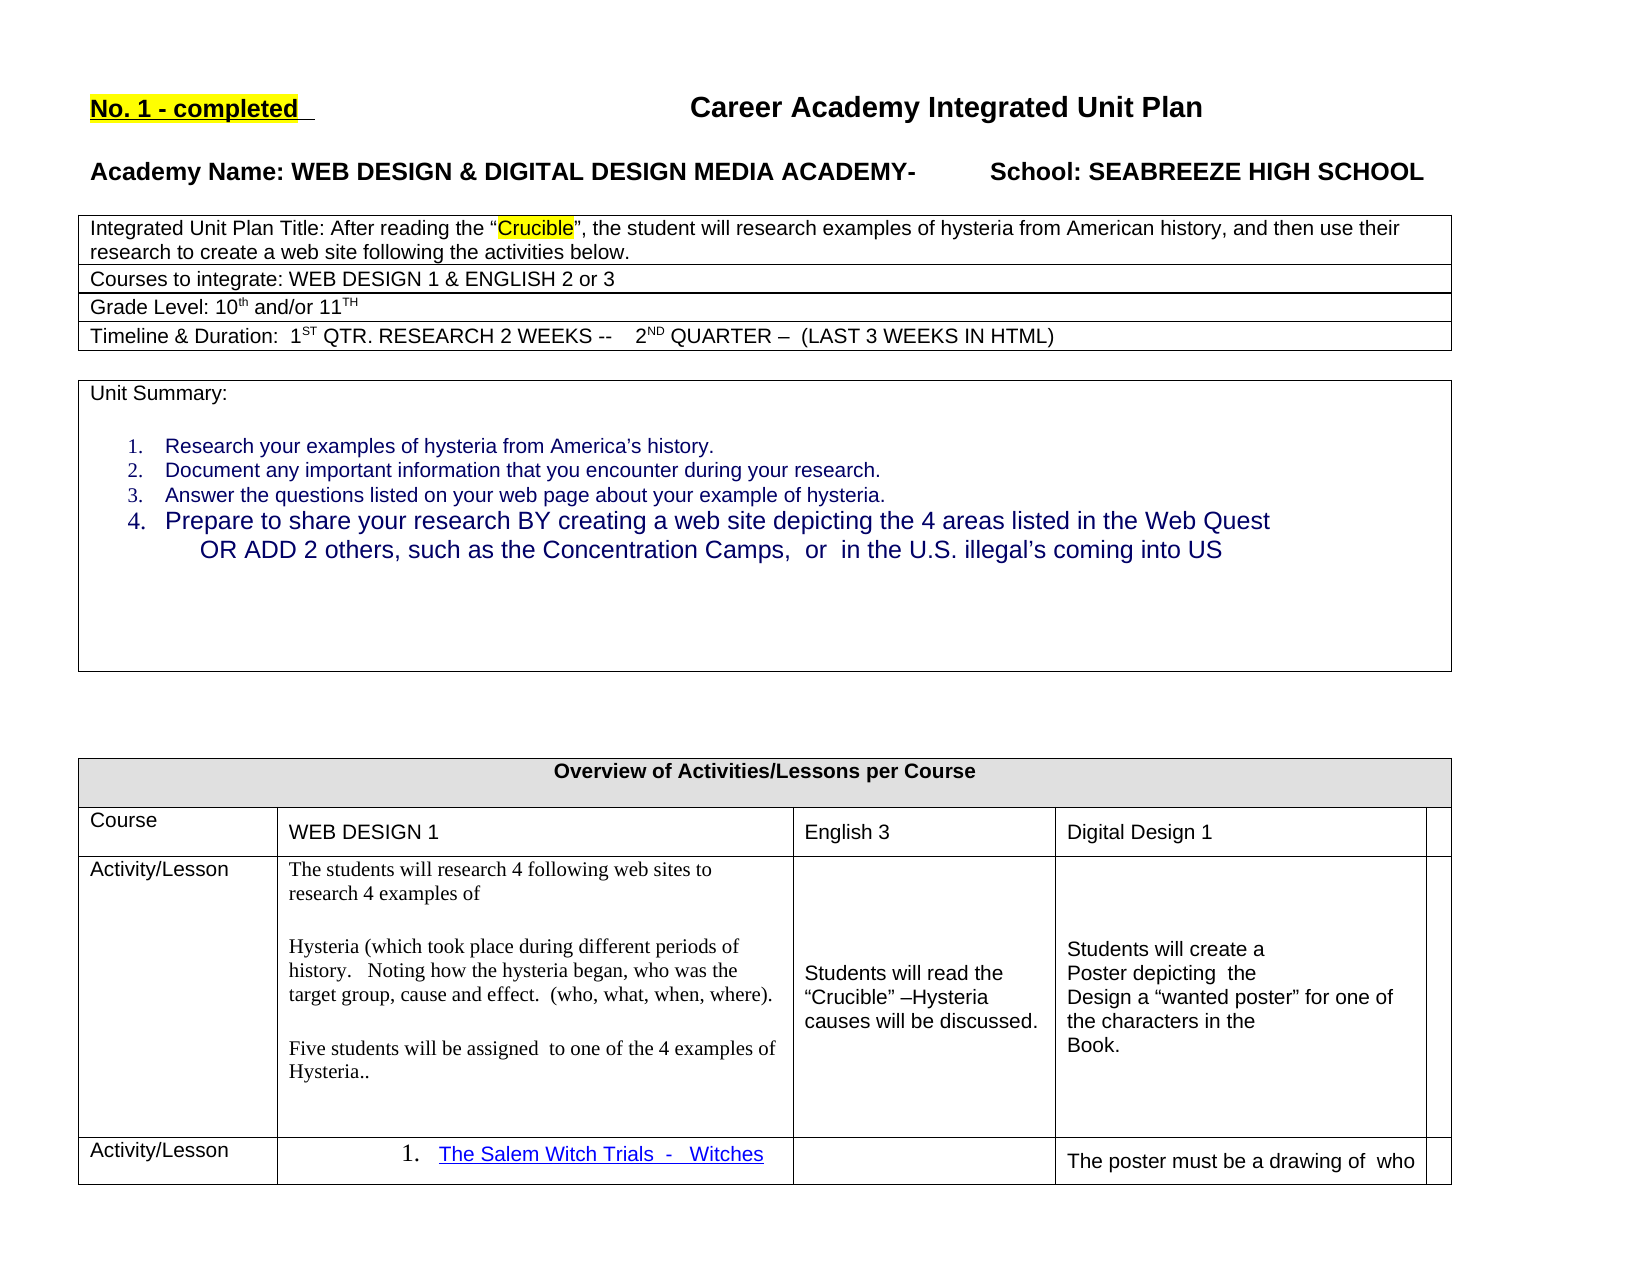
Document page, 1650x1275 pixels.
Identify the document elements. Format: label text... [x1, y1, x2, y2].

table_header Overview of Activities/Lessons per Course [79, 759, 1451, 807]
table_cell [1056, 1138, 1426, 1184]
table_cell Grade Level: 10th and/or 11TH [79, 294, 1451, 321]
table_cell English 3 [794, 808, 1055, 856]
table_header Integrated Unit Plan Title: After reading the “Crucible”, the student will research examples of hysteria from American history, and then use their research to create a web site following the activities below. [79, 216, 1451, 263]
table_cell Activity/Lesson [79, 1138, 277, 1184]
table_cell [1427, 808, 1451, 856]
table_cell [794, 1138, 1055, 1184]
table_cell The students will research 4 following web sites to research 4 examples of Hysteria (which took place during different periods of history. Noting how the hysteria began, who was the target group, cause and effect. (who, what, when, where). Five students will be assigned to one of the 4 examples of Hysteria.. [278, 857, 793, 1137]
table_cell [1427, 857, 1451, 1137]
text No. 1 - completed Career Academy Integrated Unit Plan [90, 90, 1560, 123]
table_header Unit Summary: Research your examples of hysteria from America’s history. Document any important information that you encounter during your research. Answer the questions listed on your web page about your example of hysteria. Prepare to share your research BY creating a web site depicting the 4 areas listed in the Web Quest OR ADD 2 others, such as the Concentration Camps, or in the U.S. illegal’s coming into US [79, 381, 1451, 671]
text Academy Name: WEB DESIGN & DIGITAL DESIGN MEDIA ACADEMY- School: SEABREEZE HIGH SCHOOL [90, 157, 1560, 186]
table_cell Activity/Lesson [79, 857, 277, 1137]
table_cell Courses to integrate: WEB DESIGN 1 & ENGLISH 2 or 3 [79, 265, 1451, 292]
table_cell Students will read the “Crucible” –Hysteria causes will be discussed. [794, 857, 1055, 1137]
table_cell WEB DESIGN 1 [278, 808, 793, 856]
table_cell Students will create a Poster depicting the Design a “wanted poster” for one of the characters in the Book. [1056, 857, 1426, 1137]
table_cell Course [79, 808, 277, 856]
table_cell Timeline & Duration: 1ST QTR. RESEARCH 2 WEEKS -- 2ND QUARTER – (LAST 3 WEEKS IN HTML) [79, 322, 1451, 350]
table_cell Digital Design 1 [1056, 808, 1426, 856]
table_cell [1427, 1138, 1451, 1184]
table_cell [278, 1138, 793, 1184]
